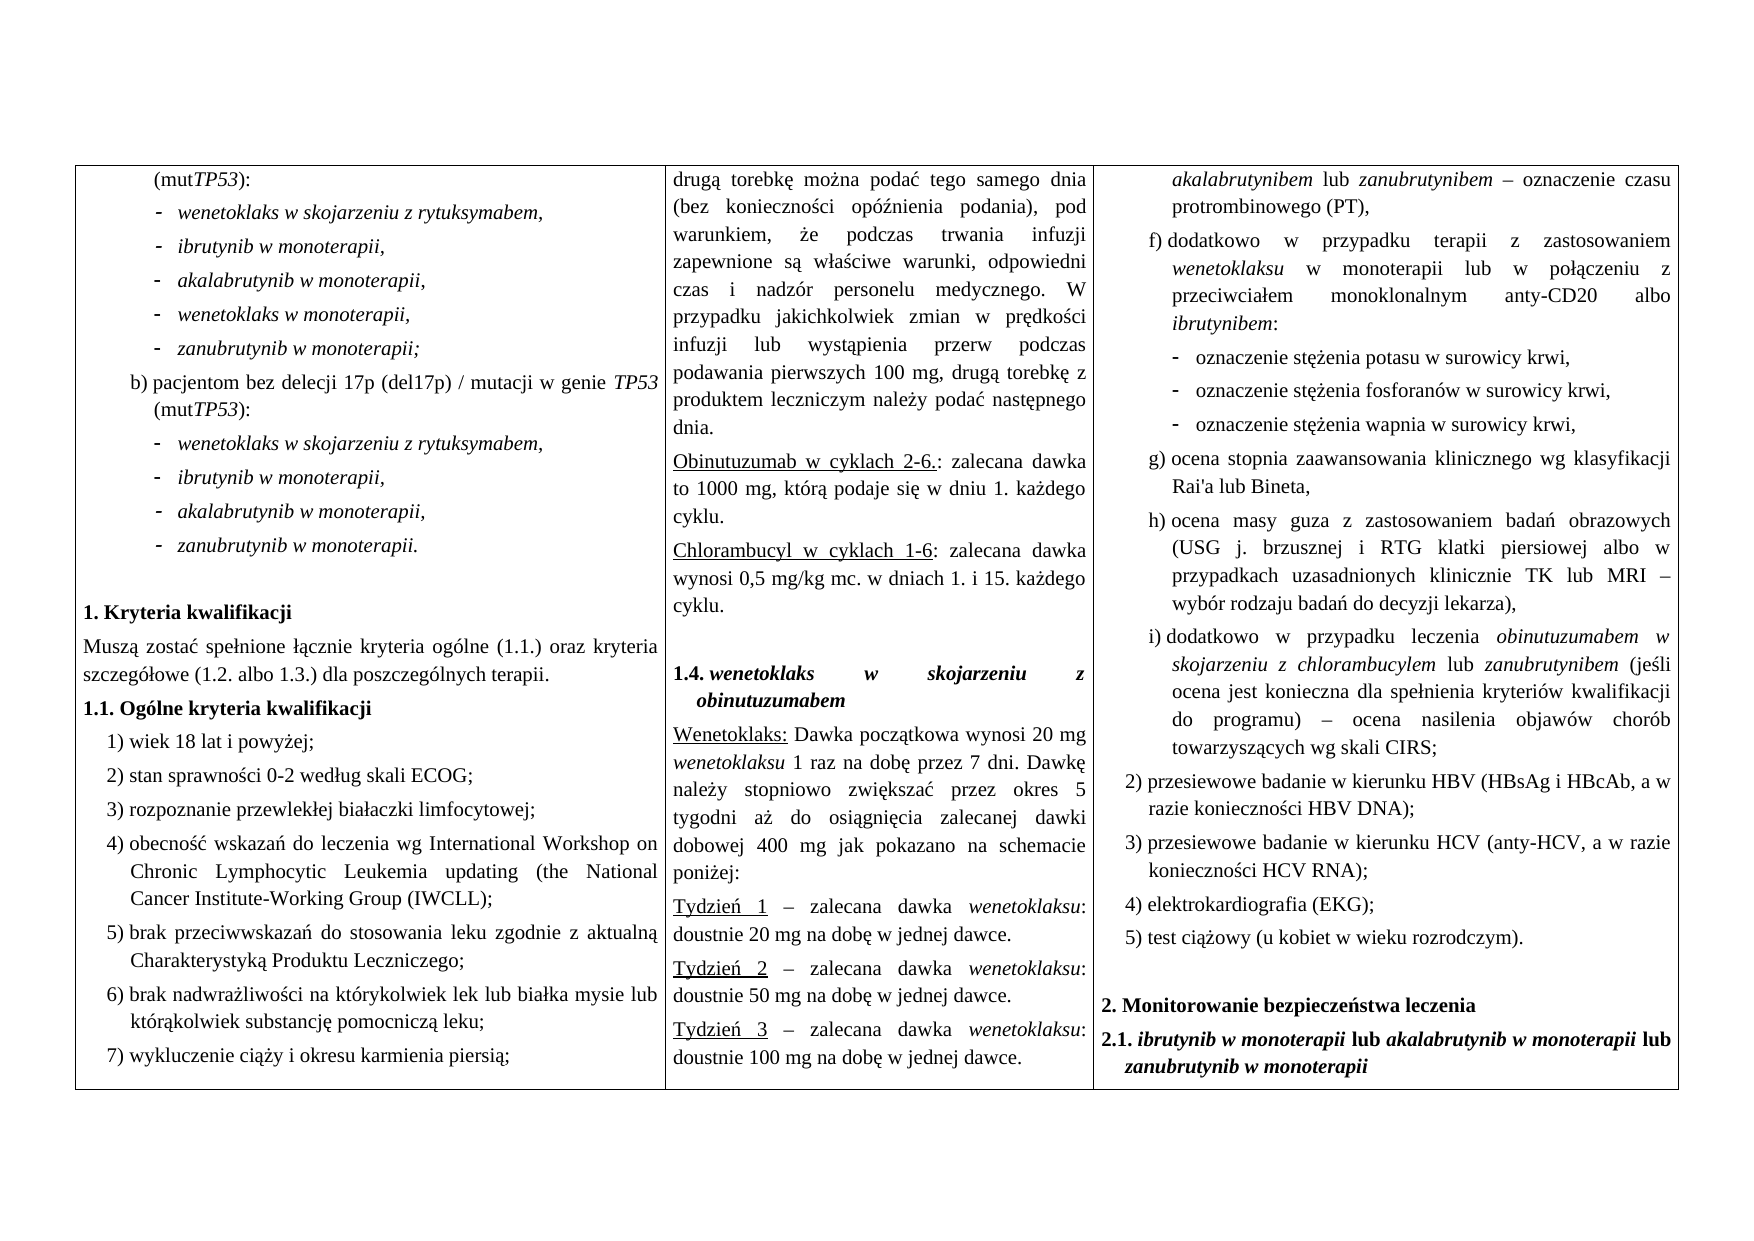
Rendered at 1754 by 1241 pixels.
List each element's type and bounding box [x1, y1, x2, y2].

table_cell [76, 166, 665, 1089]
table_cell [666, 166, 1093, 1089]
table_cell [1094, 166, 1678, 1089]
